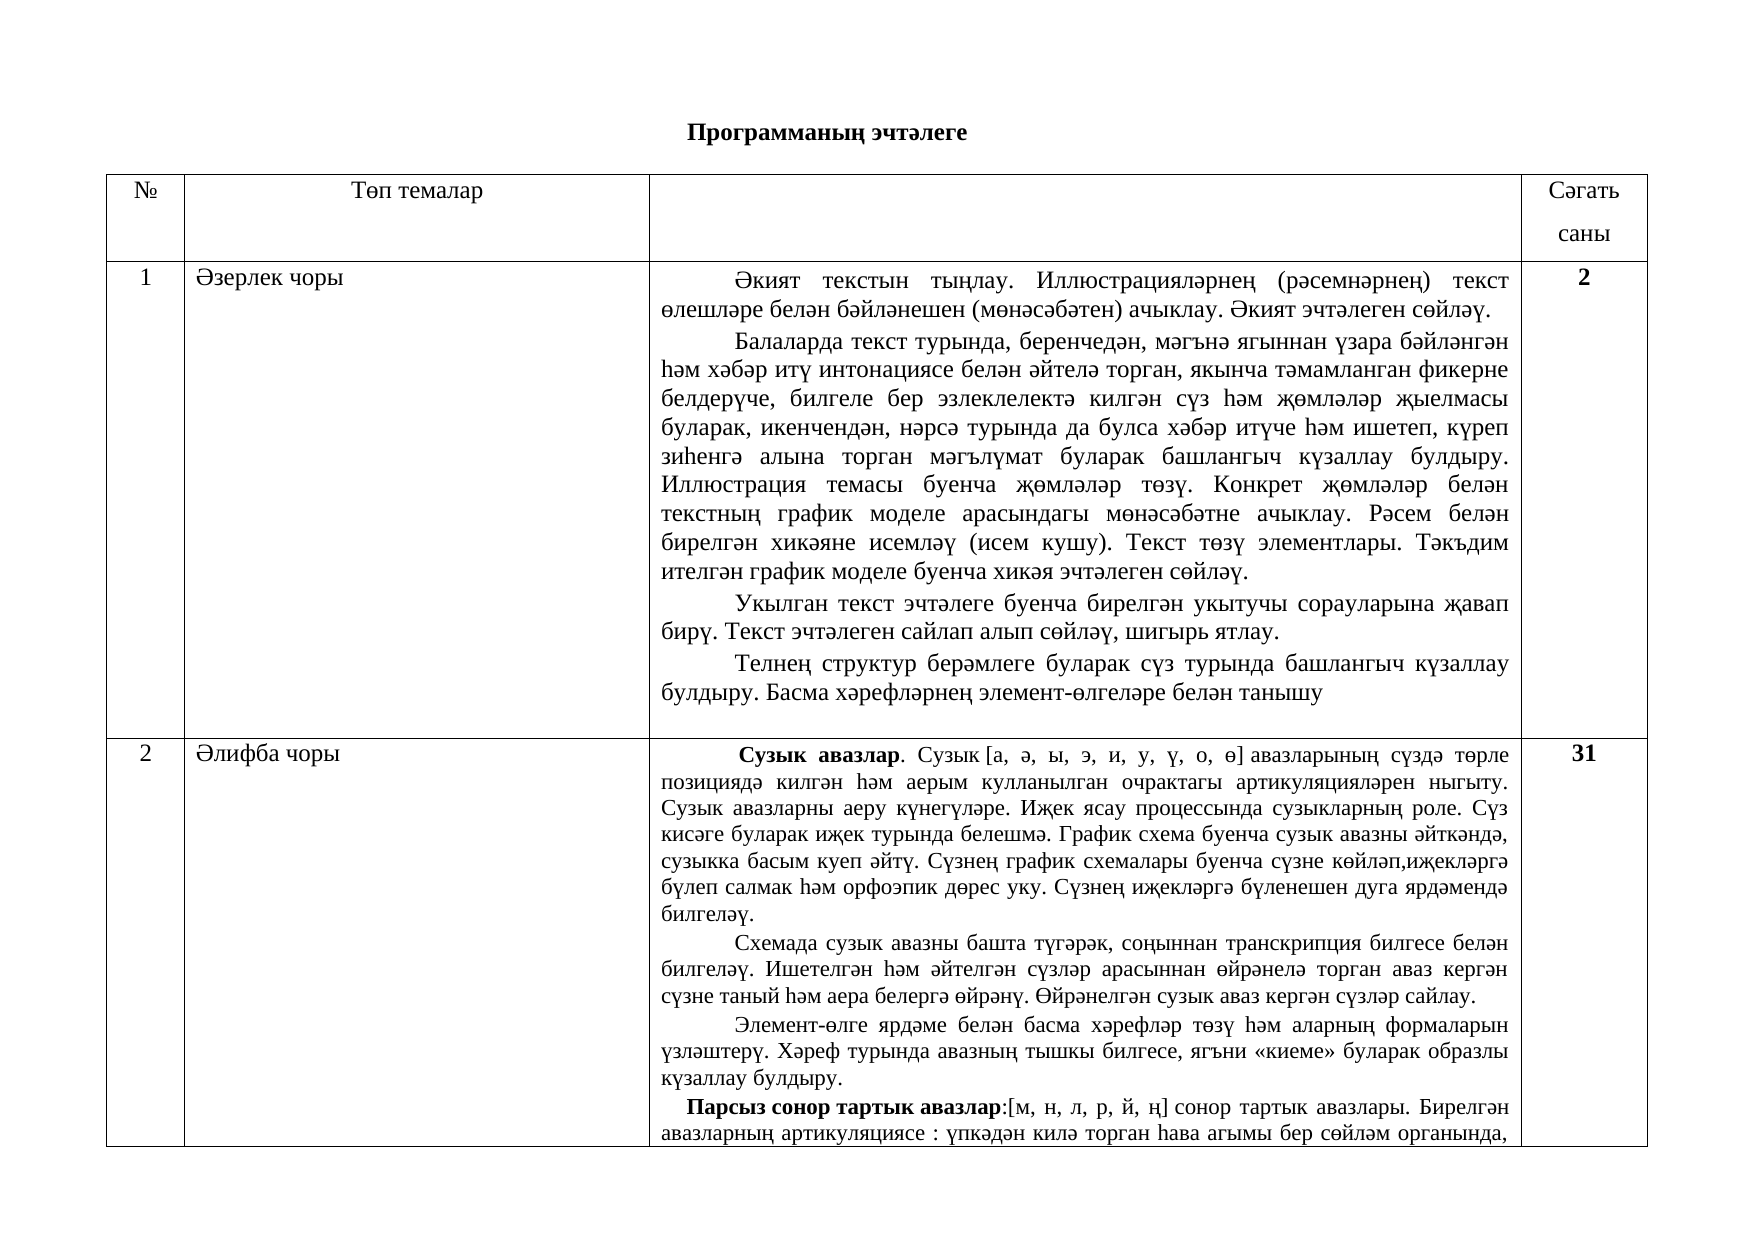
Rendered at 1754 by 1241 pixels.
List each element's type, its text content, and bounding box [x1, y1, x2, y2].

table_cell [650, 739, 1521, 1146]
table_cell 2 [107, 739, 184, 1146]
table_cell 1 [107, 262, 184, 737]
table_cell Әлифба чоры [185, 739, 649, 1146]
text Программаның эчтәлеге [118, 117, 1636, 145]
table_header [650, 175, 1521, 261]
table_cell Әзерлек чоры [185, 262, 649, 737]
table_header Төп темалар [185, 175, 649, 261]
table_cell 31 [1522, 739, 1647, 1146]
table_cell Әкият текстын тыңлау. Иллюстрацияләрнең (рәсемнәрнең) текст өлешләре белән бәйләнешен (мөнәсәбәтен) ачыклау. Әкият эчтәлеген сөйләү. Балаларда текст турында, беренчедән, мәгънә ягыннан үзара бәйләнгән һәм хәбәр итү интонациясе белән әйтелә торган, якынча тәмамланган фикерне белдерүче, билгеле бер эзлеклелектә килгән сүз һәм җөмләләр җыелмасы буларак, икенчендән, нәрсә турында да булса хәбәр итүче һәм ишетеп, күреп зиһенгә алына торган мәгълүмат буларак башлангыч күзаллау булдыру. Иллюстрация темасы буенча җөмләләр төзү. Конкрет җөмләләр белән текстның график моделе арасындагы мөнәсәбәтне ачыклау. Рәсем белән бирелгән хикәяне исемләү (исем кушу). Текст төзү элементлары. Тәкъдим ителгән график моделе буенча хикәя эчтәлеген сөйләү. Укылган текст эчтәлеге буенча бирелгән укытучы сорауларына җавап бирү. Текст эчтәлеген сайлап алып сөйләү, шигырь ятлау. Телнең структур берәмлеге буларак сүз турында башлангыч күзаллау булдыру. Басма хәрефләрнең элемент-өлгеләре белән танышу [650, 262, 1521, 737]
table_header Сәгать саны [1522, 175, 1647, 261]
table_header № [107, 175, 184, 261]
table_cell 2 [1522, 262, 1647, 737]
